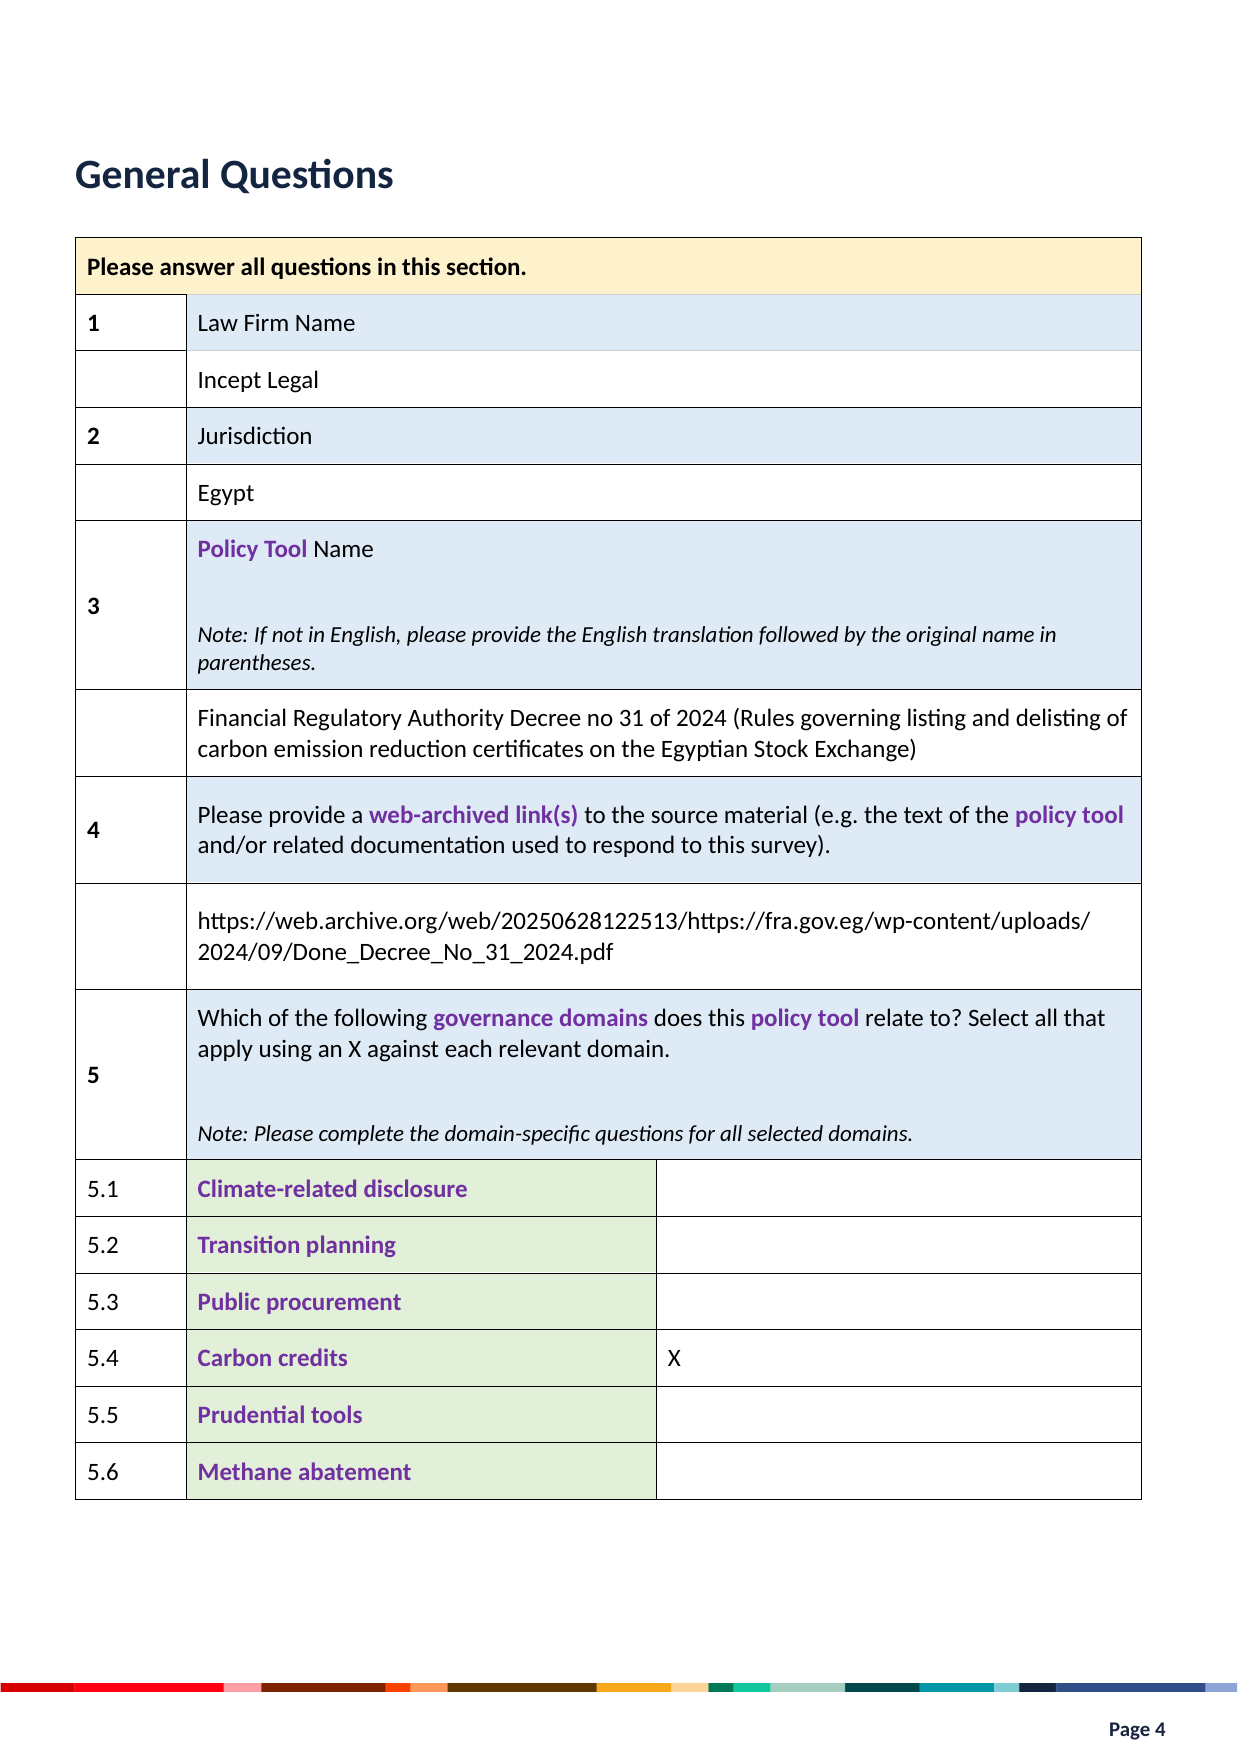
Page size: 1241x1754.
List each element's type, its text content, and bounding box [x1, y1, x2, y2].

table_cell Law Firm Name [187, 295, 1141, 350]
table_cell [657, 1217, 1141, 1272]
table_cell Incept Legal [187, 351, 1141, 407]
table_cell 3 [76, 521, 186, 689]
table_cell 2 [76, 408, 186, 463]
table_cell X [657, 1330, 1141, 1386]
table_cell 5.3 [76, 1274, 186, 1329]
table_cell Jurisdiction [187, 408, 1141, 463]
table_cell 5.6 [76, 1443, 186, 1499]
table_cell 5.5 [76, 1387, 186, 1442]
table_cell Which of the following governance domains does this policy tool relate to? Select all that apply using an X against each relevant domain. Note: Please complete the domain-specific questions for all selected domains. [187, 990, 1141, 1159]
table_cell 4 [76, 777, 186, 882]
table_cell Policy Tool Name Note: If not in English, please provide the English translation followed by the original name in parentheses. [187, 521, 1141, 689]
table_cell https://web.archive.org/web/20250628122513/https://fra.gov.eg/wp-content/uploads/2024/09/Done_Decree_No_31_2024.pdf [187, 884, 1141, 989]
table_cell Methane abatement [187, 1443, 656, 1499]
table_cell Public procurement [187, 1274, 656, 1329]
table_cell Transition planning [187, 1217, 656, 1272]
table_cell [657, 1274, 1141, 1329]
table_cell Carbon credits [187, 1330, 656, 1386]
table_cell 5.4 [76, 1330, 186, 1386]
table_cell Please provide a web-archived link(s) to the source material (e.g. the text of the policy tool and/or related documentation used to respond to this survey). [187, 777, 1141, 882]
picture [0, 1683, 1236, 1692]
table_cell [76, 465, 186, 520]
table_cell Financial Regulatory Authority Decree no 31 of 2024 (Rules governing listing and delisting of carbon emission reduction certificates on the Egyptian Stock Exchange) [187, 690, 1141, 776]
table_cell [76, 351, 186, 407]
table_cell [657, 1387, 1141, 1442]
table_cell 5.1 [76, 1160, 186, 1216]
table_cell Prudential tools [187, 1387, 656, 1442]
table_cell [657, 1443, 1141, 1499]
table_cell 5.2 [76, 1217, 186, 1272]
table_cell [76, 884, 186, 989]
table_cell [76, 690, 186, 776]
table_cell 1 [76, 295, 186, 350]
table_cell Climate-related disclosure [187, 1160, 656, 1216]
table_cell [657, 1160, 1141, 1216]
subtitle General Questions [75, 148, 1165, 199]
table_header Please answer all questions in this section. [76, 238, 1141, 294]
table_cell 5 [76, 990, 186, 1159]
table_cell Egypt [187, 465, 1141, 520]
